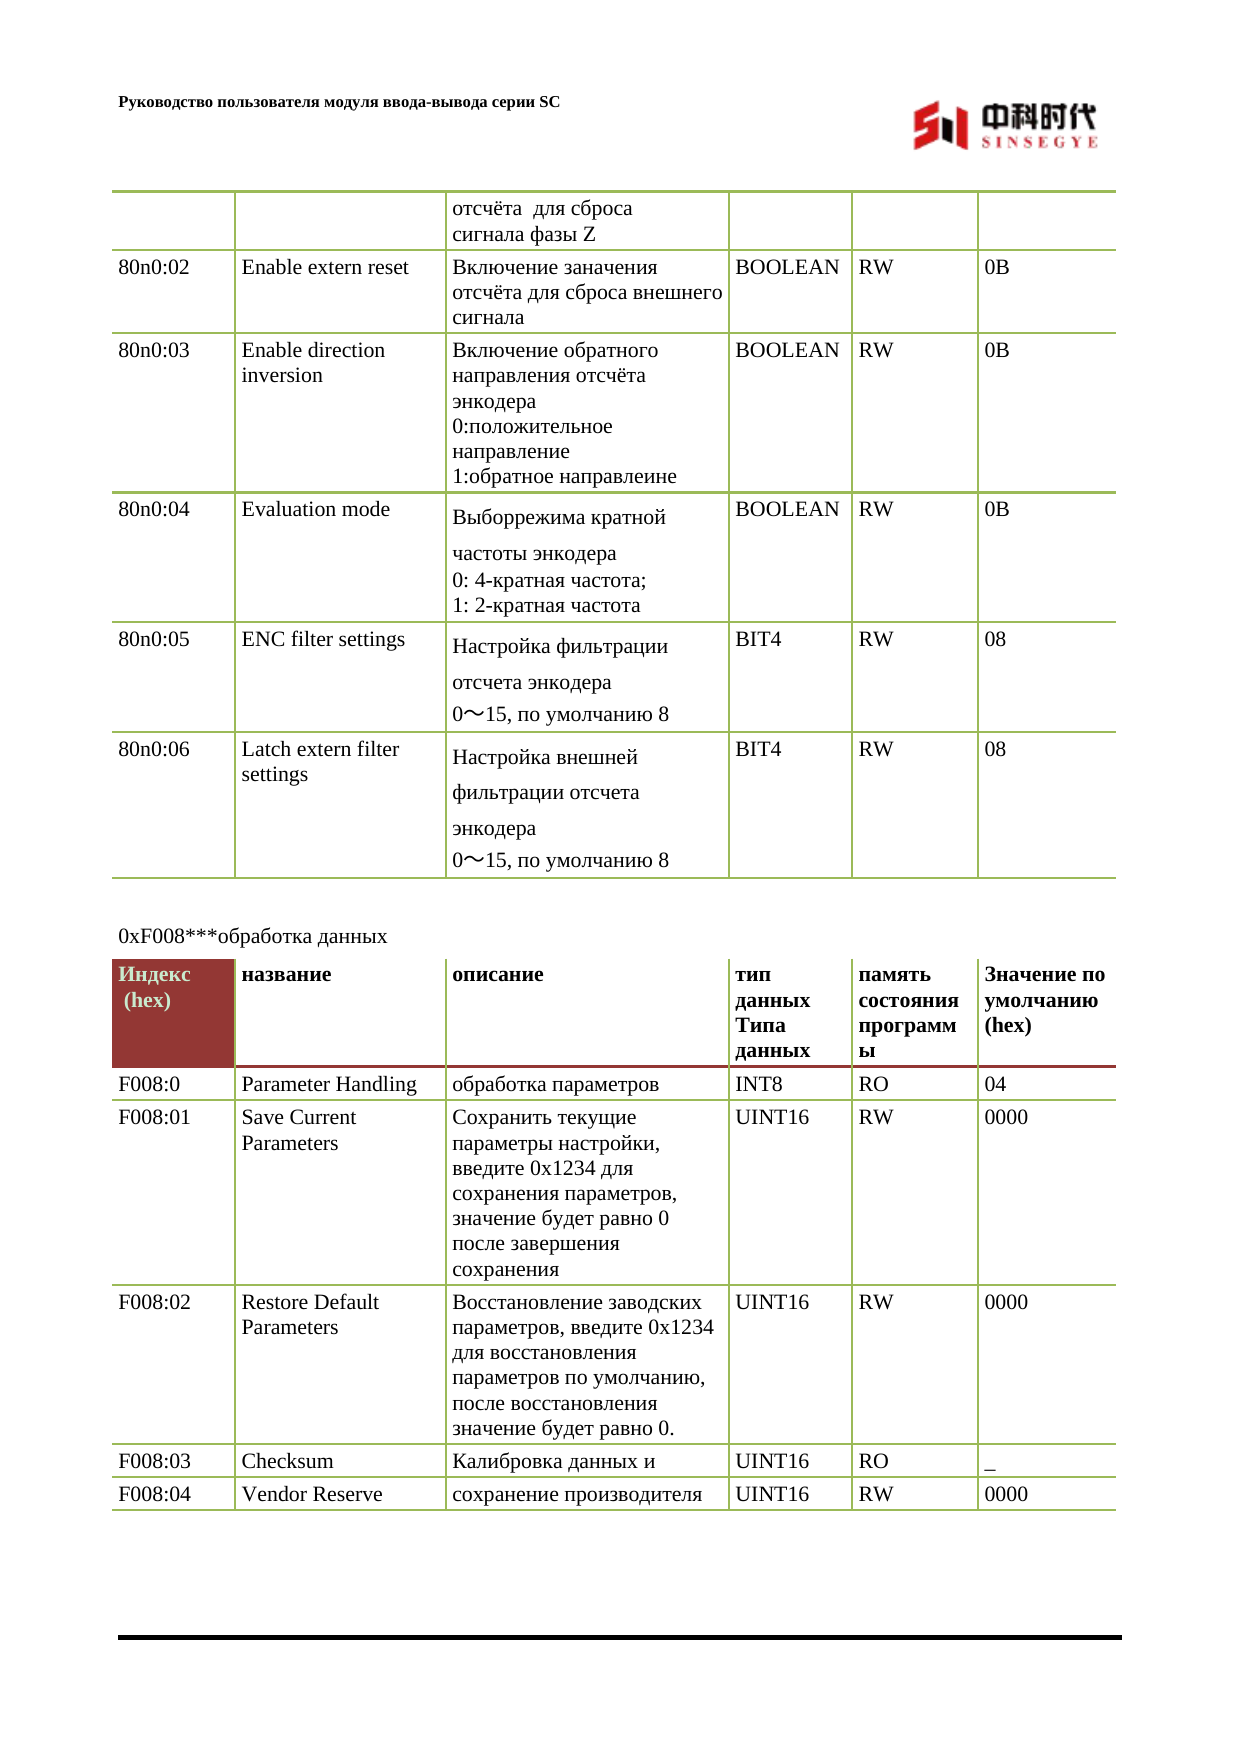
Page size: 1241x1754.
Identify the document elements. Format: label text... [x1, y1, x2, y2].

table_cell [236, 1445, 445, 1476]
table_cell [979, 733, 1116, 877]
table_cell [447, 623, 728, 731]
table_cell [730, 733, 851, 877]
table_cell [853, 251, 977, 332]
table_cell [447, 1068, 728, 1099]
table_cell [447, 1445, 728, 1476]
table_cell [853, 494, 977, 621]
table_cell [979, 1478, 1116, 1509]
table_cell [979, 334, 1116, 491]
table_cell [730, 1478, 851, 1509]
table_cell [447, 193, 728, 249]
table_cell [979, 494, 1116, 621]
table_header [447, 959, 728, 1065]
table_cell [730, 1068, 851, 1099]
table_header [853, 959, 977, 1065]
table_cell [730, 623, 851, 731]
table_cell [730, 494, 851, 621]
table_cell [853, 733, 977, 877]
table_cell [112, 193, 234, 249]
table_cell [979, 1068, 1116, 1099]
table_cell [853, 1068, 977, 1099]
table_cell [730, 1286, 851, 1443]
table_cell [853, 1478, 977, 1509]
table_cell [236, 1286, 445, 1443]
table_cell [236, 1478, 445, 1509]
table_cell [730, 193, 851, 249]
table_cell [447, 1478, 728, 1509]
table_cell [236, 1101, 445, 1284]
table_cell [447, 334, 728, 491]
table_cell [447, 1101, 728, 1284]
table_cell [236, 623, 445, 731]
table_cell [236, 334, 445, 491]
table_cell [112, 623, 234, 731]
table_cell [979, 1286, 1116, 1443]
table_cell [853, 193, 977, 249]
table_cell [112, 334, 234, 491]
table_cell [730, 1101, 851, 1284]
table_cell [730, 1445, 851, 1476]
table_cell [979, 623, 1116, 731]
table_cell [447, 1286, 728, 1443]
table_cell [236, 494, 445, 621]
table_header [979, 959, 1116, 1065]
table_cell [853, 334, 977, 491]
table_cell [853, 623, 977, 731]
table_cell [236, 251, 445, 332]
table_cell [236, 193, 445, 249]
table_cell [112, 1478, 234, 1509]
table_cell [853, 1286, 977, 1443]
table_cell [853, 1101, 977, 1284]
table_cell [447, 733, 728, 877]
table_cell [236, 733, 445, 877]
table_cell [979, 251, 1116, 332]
text 0xF008***обработка данных [118, 923, 1122, 948]
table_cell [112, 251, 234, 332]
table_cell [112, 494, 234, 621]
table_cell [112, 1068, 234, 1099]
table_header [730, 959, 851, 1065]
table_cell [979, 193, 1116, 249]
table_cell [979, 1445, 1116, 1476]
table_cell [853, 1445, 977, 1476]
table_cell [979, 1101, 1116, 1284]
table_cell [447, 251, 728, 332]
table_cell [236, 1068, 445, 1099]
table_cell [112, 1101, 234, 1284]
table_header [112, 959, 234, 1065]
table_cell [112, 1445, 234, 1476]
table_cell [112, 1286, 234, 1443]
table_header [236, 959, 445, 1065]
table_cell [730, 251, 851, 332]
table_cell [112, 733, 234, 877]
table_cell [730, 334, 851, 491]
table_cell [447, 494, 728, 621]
